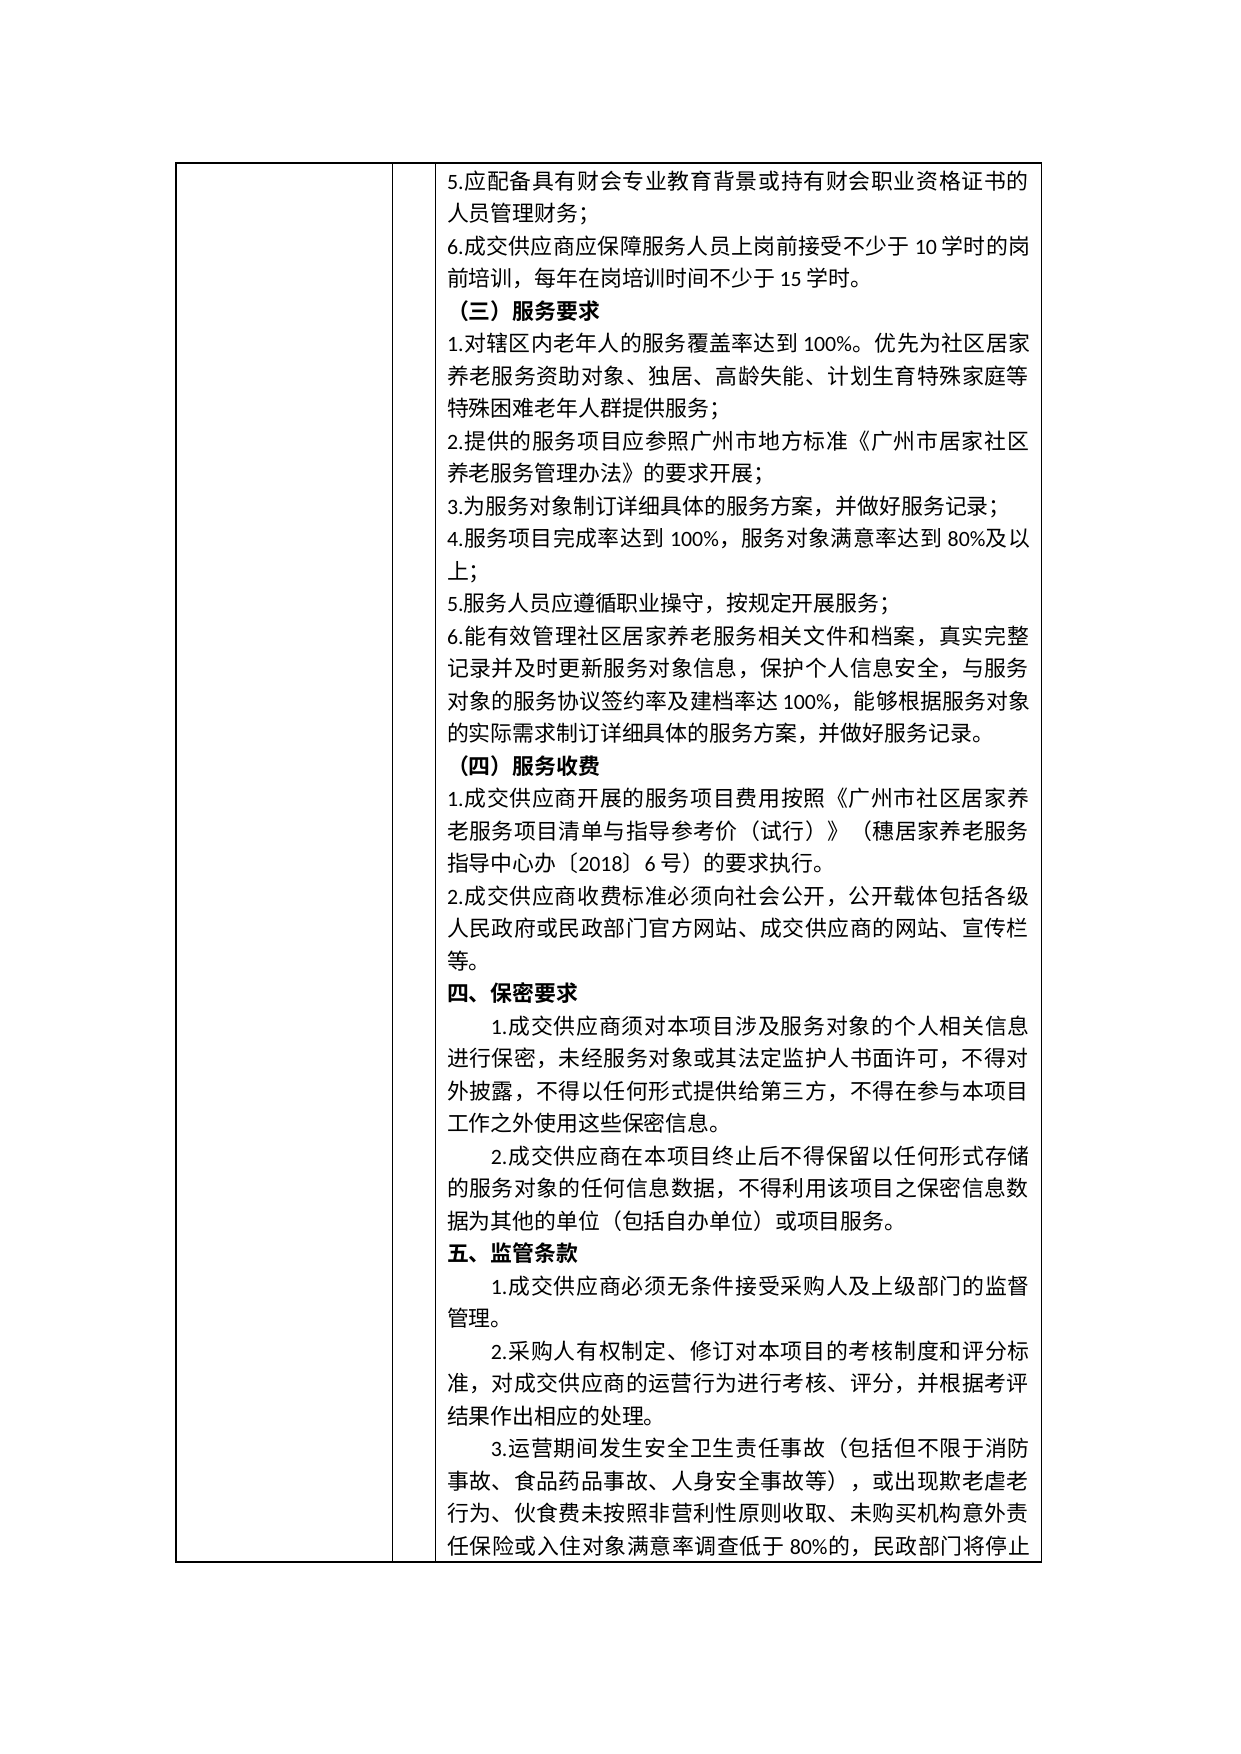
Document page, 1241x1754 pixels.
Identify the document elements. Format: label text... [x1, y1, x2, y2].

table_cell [436, 164, 1041, 1561]
table_cell 1 [393, 164, 435, 1561]
table_cell [177, 164, 392, 1561]
